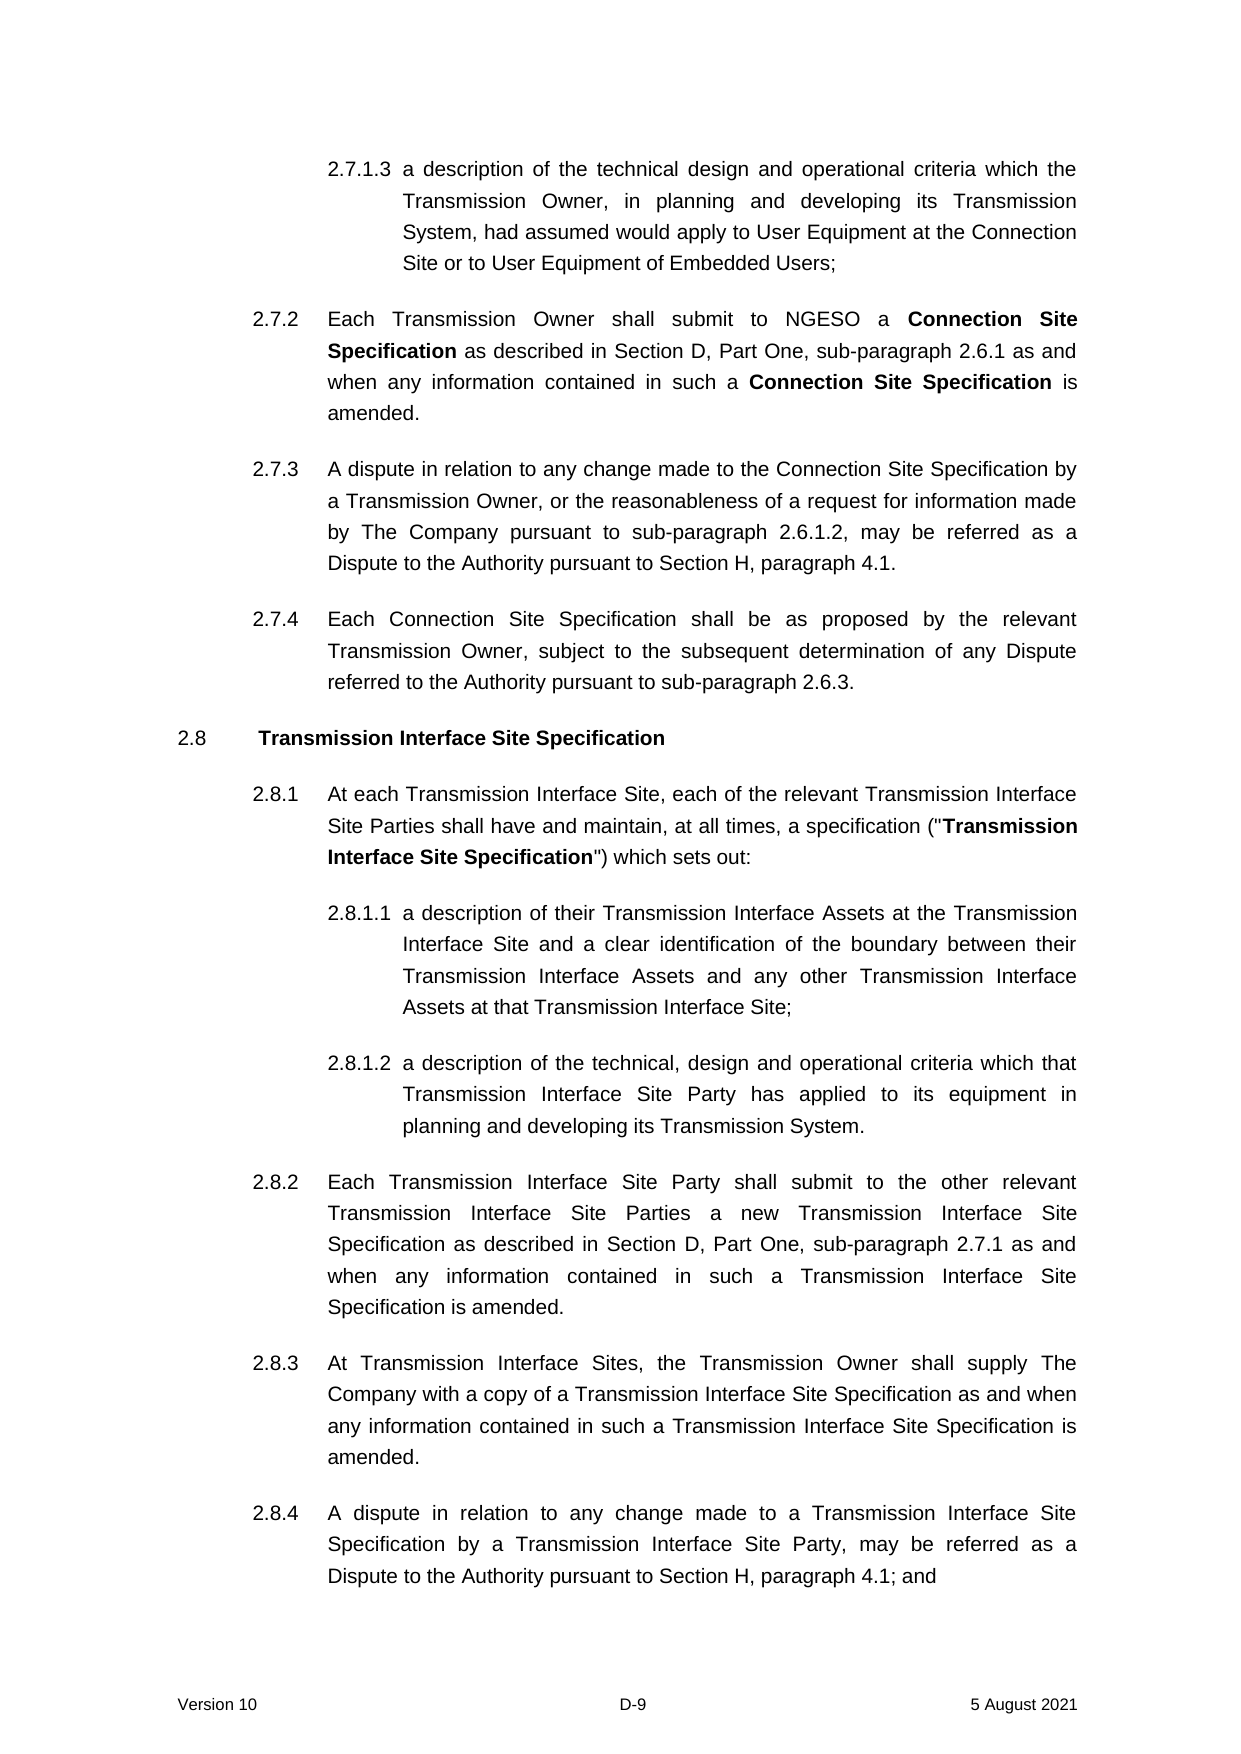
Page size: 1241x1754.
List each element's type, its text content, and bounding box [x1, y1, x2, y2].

text 2.8.1 At each Transmission Interface Site, each of the relevant Transmission Interface Site Parties shall have and maintain, at all times, a specification ("Transmission Interface Site Specification") which sets out: [252, 775, 1078, 869]
text 2.7.1.3 a description of the technical design and operational criteria which the Transmission Owner, in planning and developing its Transmission System, had assumed would apply to User Equipment at the Connection Site or to User Equipment of Embedded Users; [327, 150, 1078, 275]
text 2.7.2 Each Transmission Owner shall submit to NGESO a Connection Site Specification as described in Section D, Part One, sub-paragraph 2.6.1 as and when any information contained in such a Connection Site Specification is amended. [252, 300, 1078, 425]
text 2.8.2 Each Transmission Interface Site Party shall submit to the other relevant Transmission Interface Site Parties a new Transmission Interface Site Specification as described in Section D, Part One, sub-paragraph 2.7.1 as and when any information contained in such a Transmission Interface Site Specification is amended. [252, 1162, 1078, 1319]
text 2.7.4 Each Connection Site Specification shall be as proposed by the relevant Transmission Owner, subject to the subsequent determination of any Dispute referred to the Authority pursuant to sub-paragraph 2.6.3. [252, 600, 1078, 694]
text 2.8.3 At Transmission Interface Sites, the Transmission Owner shall supply The Company with a copy of a Transmission Interface Site Specification as and when any information contained in such a Transmission Interface Site Specification is amended. [252, 1344, 1078, 1469]
text 2.8.1.2 a description of the technical, design and operational criteria which that Transmission Interface Site Party has applied to its equipment in planning and developing its Transmission System. [327, 1044, 1078, 1137]
text 2.8.4 A dispute in relation to any change made to a Transmission Interface Site Specification by a Transmission Interface Site Party, may be referred as a Dispute to the Authority pursuant to Section H, paragraph 4.1; and [252, 1494, 1078, 1587]
text 2.8 Transmission Interface Site Specification [177, 719, 1078, 750]
text 2.8.1.1 a description of their Transmission Interface Assets at the Transmission Interface Site and a clear identification of the boundary between their Transmission Interface Assets and any other Transmission Interface Assets at that Transmission Interface Site; [327, 894, 1078, 1019]
text 2.7.3 A dispute in relation to any change made to the Connection Site Specification by a Transmission Owner, or the reasonableness of a request for information made by The Company pursuant to sub-paragraph 2.6.1.2, may be referred as a Dispute to the Authority pursuant to Section H, paragraph 4.1. [252, 450, 1078, 575]
